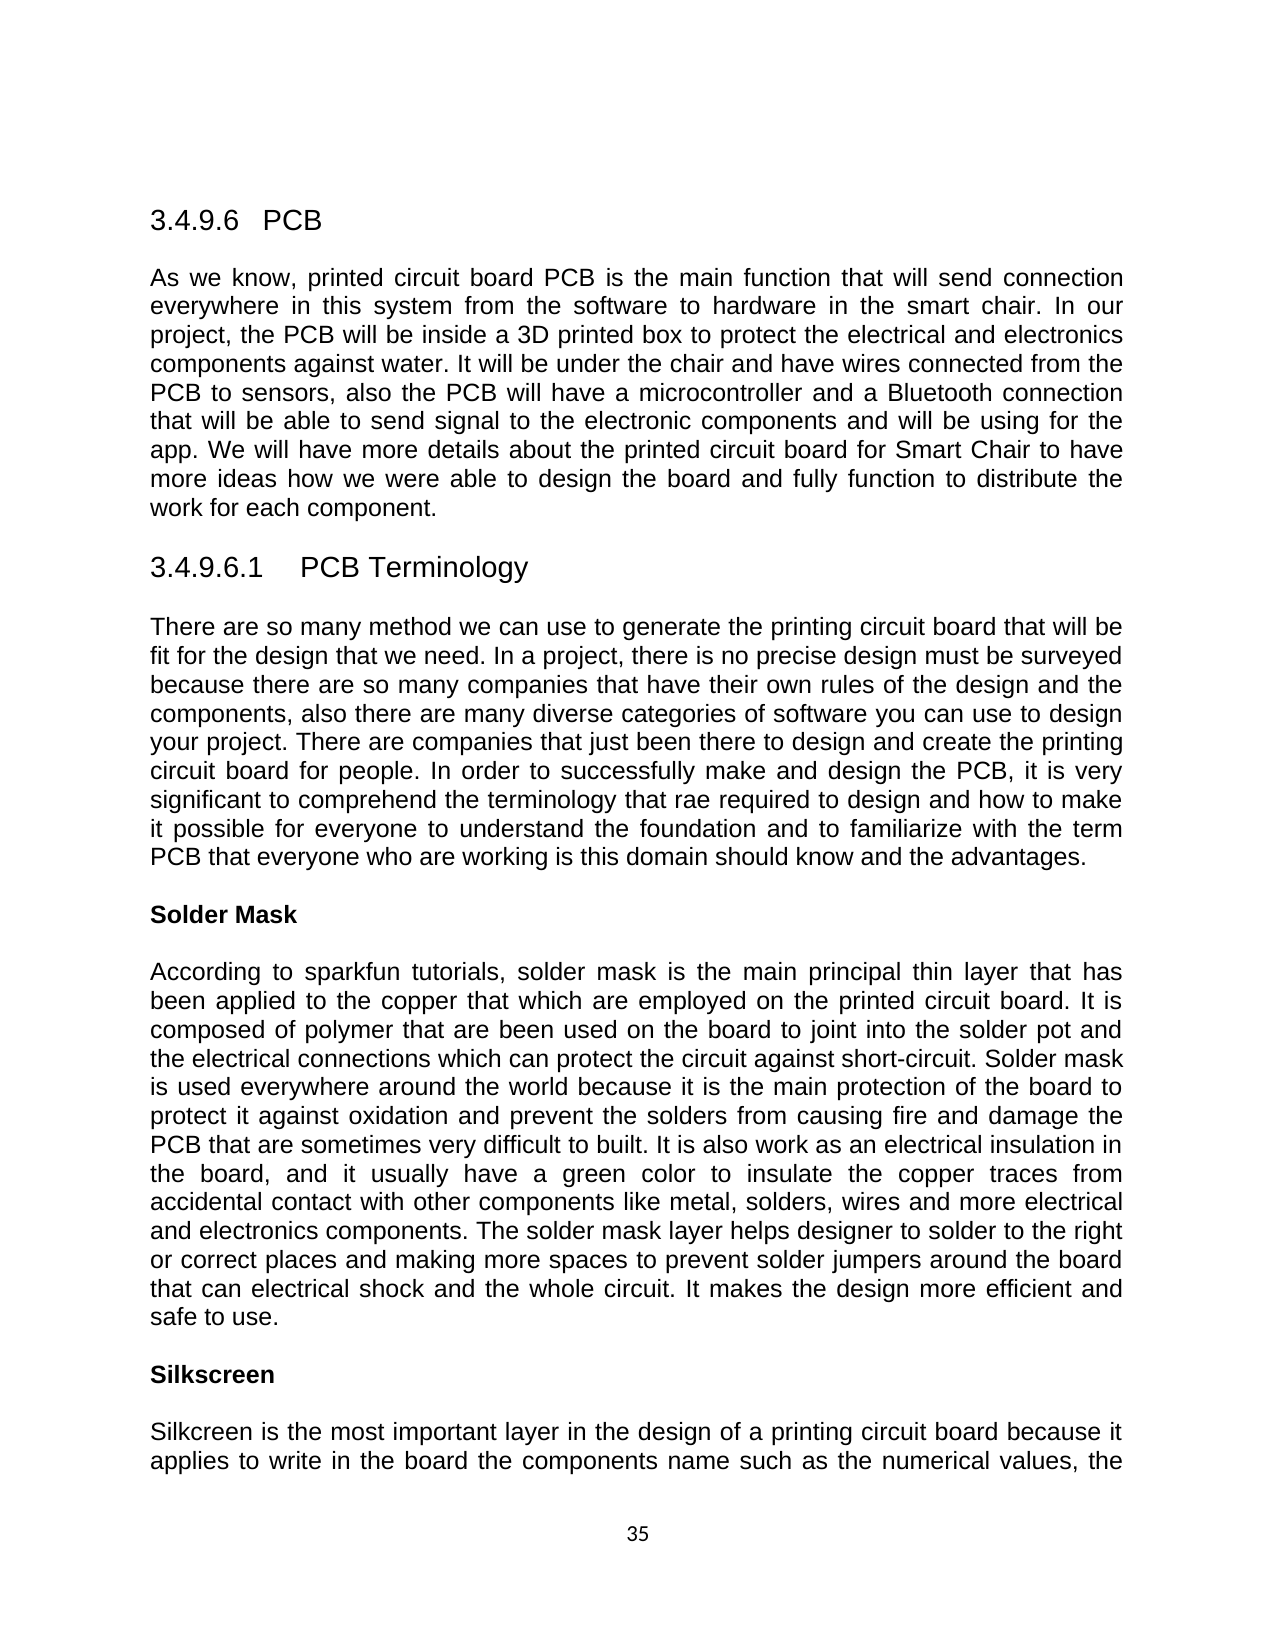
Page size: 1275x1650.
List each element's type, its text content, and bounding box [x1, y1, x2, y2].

text Solder Mask [150, 900, 1125, 929]
text As we know, printed circuit board PCB is the main function that will send connection everywhere in this system from the software to hardware in the smart chair. In our project, the PCB will be inside a 3D printed box to protect the electrical and electronics components against water. It will be under the chair and have wires connected from the PCB to sensors, also the PCB will have a microcontroller and a Bluetooth connection that will be able to send signal to the electronic components and will be using for the app. We will have more details about the printed circuit board for Smart Chair to have more ideas how we were able to design the board and fully function to distribute the work for each component. [150, 263, 1125, 521]
list PCB Terminology [150, 550, 1125, 584]
text According to sparkfun tutorials, solder mask is the main principal thin layer that has been applied to the copper that which are employed on the printed circuit board. It is composed of polymer that are been used on the board to joint into the solder pot and the electrical connections which can protect the circuit against short-circuit. Solder mask is used everywhere around the world because it is the main protection of the board to protect it against oxidation and prevent the solders from causing fire and damage the PCB that are sometimes very difficult to built. It is also work as an electrical insulation in the board, and it usually have a green color to insulate the copper traces from accidental contact with other components like metal, solders, wires and more electrical and electronics components. The solder mask layer helps designer to solder to the right or correct places and making more spaces to prevent solder jumpers around the board that can electrical shock and the whole circuit. It makes the design more efficient and safe to use. [150, 957, 1125, 1331]
text Silkscreen [150, 1360, 1125, 1389]
subtitle PCB [150, 203, 1125, 236]
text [150, 1389, 1125, 1475]
text There are so many method we can use to generate the printing circuit board that will be fit for the design that we need. In a project, there is no precise design must be surveyed because there are so many companies that have their own rules of the design and the components, also there are many diverse categories of software you can use to design your project. There are companies that just been there to design and create the printing circuit board for people. In order to successfully make and design the PCB, it is very significant to comprehend the terminology that rae required to design and how to make it possible for everyone to understand the foundation and to familiarize with the term PCB that everyone who are working is this domain should know and the advantages. [150, 612, 1125, 871]
